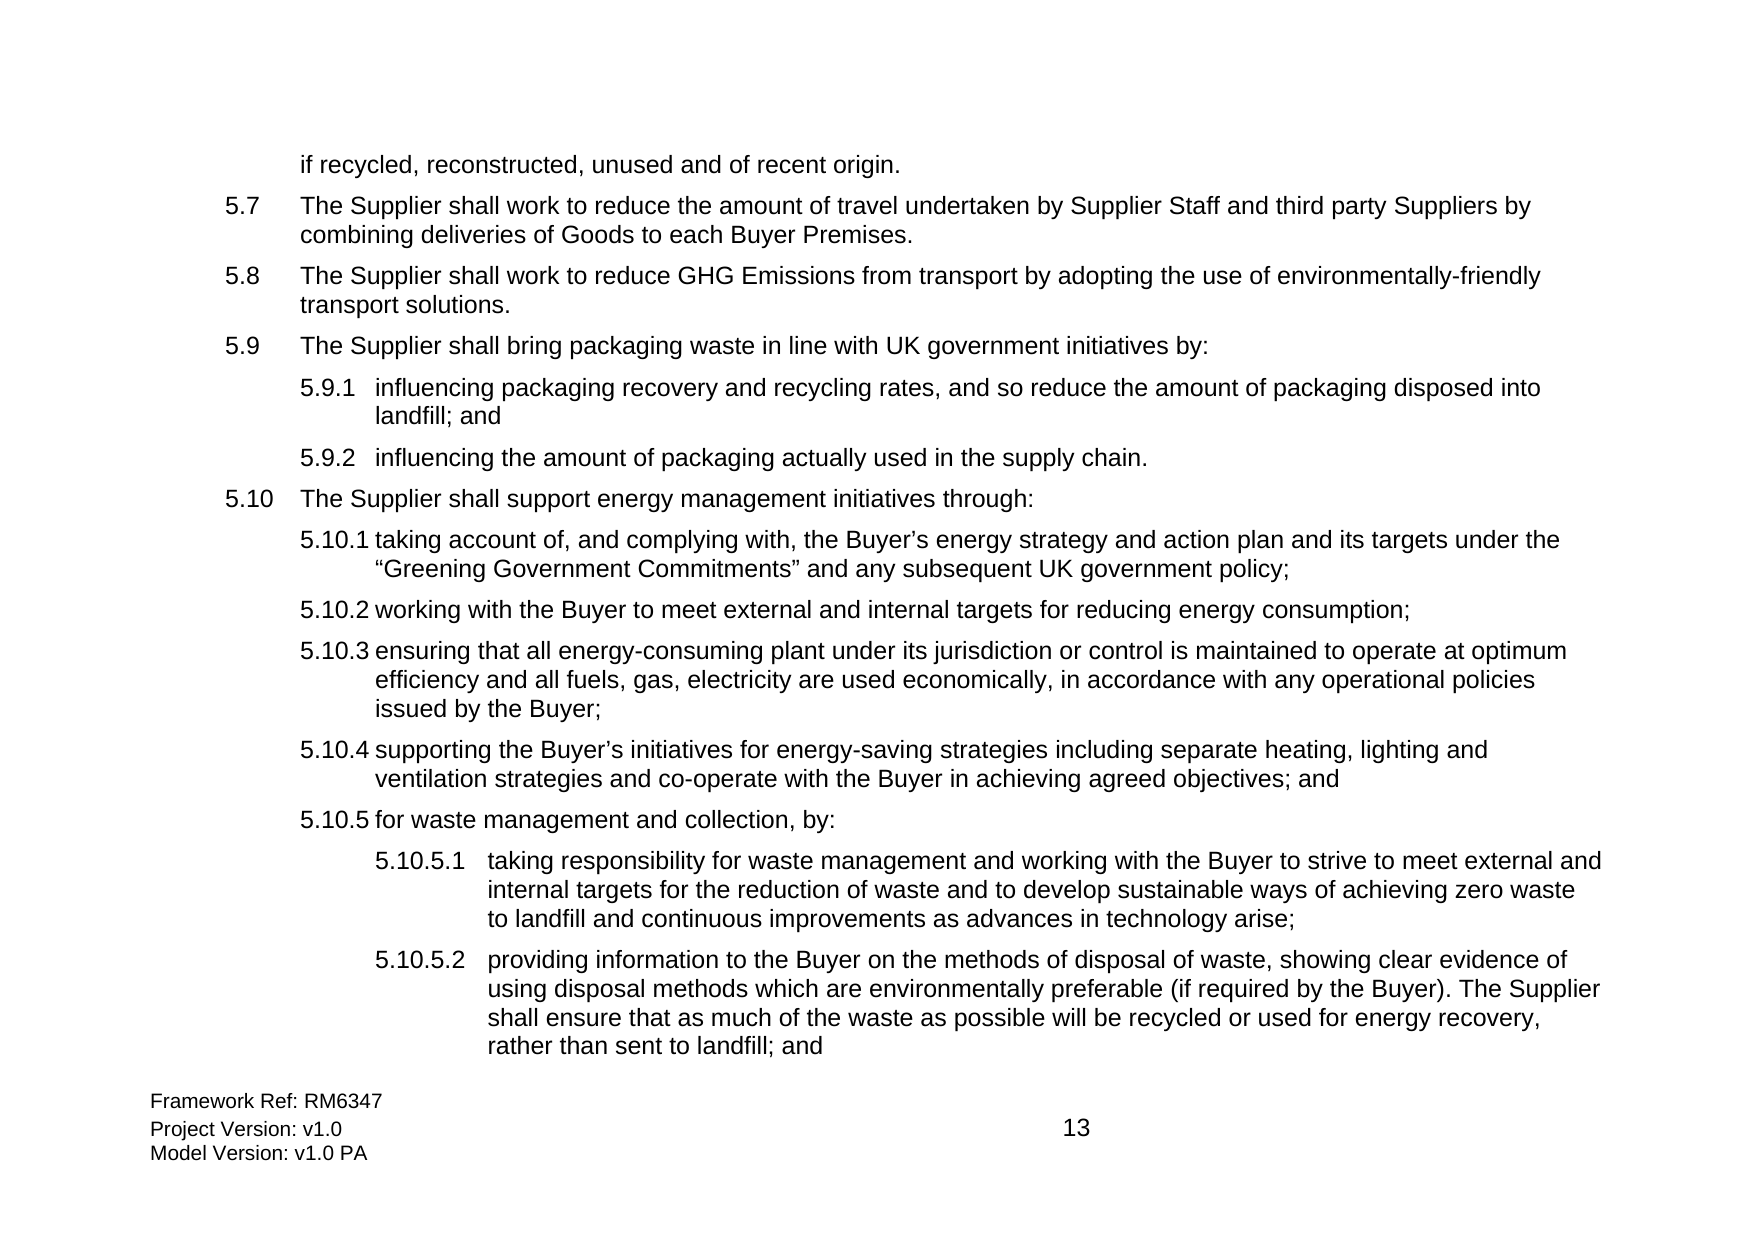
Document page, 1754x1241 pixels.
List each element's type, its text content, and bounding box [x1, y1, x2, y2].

list ensuring that all energy-consuming plant under its jurisdiction or control is maintained to operate at optimum efficiency and all fuels, gas, electricity are used economically, in accordance with any operational policies issued by the Buyer; [300, 636, 1604, 722]
list supporting the Buyer’s initiatives for energy-saving strategies including separate heating, lighting and ventilation strategies and co-operate with the Buyer in achieving agreed objectives; and [300, 735, 1604, 792]
list The Supplier shall work to reduce the amount of travel undertaken by Supplier Staff and third party Suppliers by combining deliveries of Goods to each Buyer Premises. [225, 191, 1604, 249]
list for waste management and collection, by: [300, 805, 1604, 834]
list taking account of, and complying with, the Buyer’s energy strategy and action plan and its targets under the “Greening Government Commitments” and any subsequent UK government policy; [300, 525, 1604, 582]
list providing information to the Buyer on the methods of disposal of waste, showing clear evidence of using disposal methods which are environmentally preferable (if required by the Buyer). The Supplier shall ensure that as much of the waste as possible will be recycled or used for energy recovery, rather than sent to landfill; and [375, 945, 1604, 1060]
list taking responsibility for waste management and working with the Buyer to strive to meet external and internal targets for the reduction of waste and to develop sustainable ways of achieving zero waste to landfill and continuous improvements as advances in technology arise; [375, 846, 1604, 932]
list working with the Buyer to meet external and internal targets for reducing energy consumption; [300, 595, 1604, 624]
list The Supplier shall support energy management initiatives through: [225, 484, 1604, 512]
list influencing packaging recovery and recycling rates, and so reduce the amount of packaging disposed into landfill; and [300, 372, 1604, 430]
list The Supplier shall work to reduce GHG Emissions from transport by adopting the use of environmentally-friendly transport solutions. [225, 261, 1604, 319]
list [225, 150, 1604, 179]
list influencing the amount of packaging actually used in the supply chain. [300, 442, 1604, 471]
list The Supplier shall bring packaging waste in line with UK government initiatives by: [225, 331, 1604, 360]
